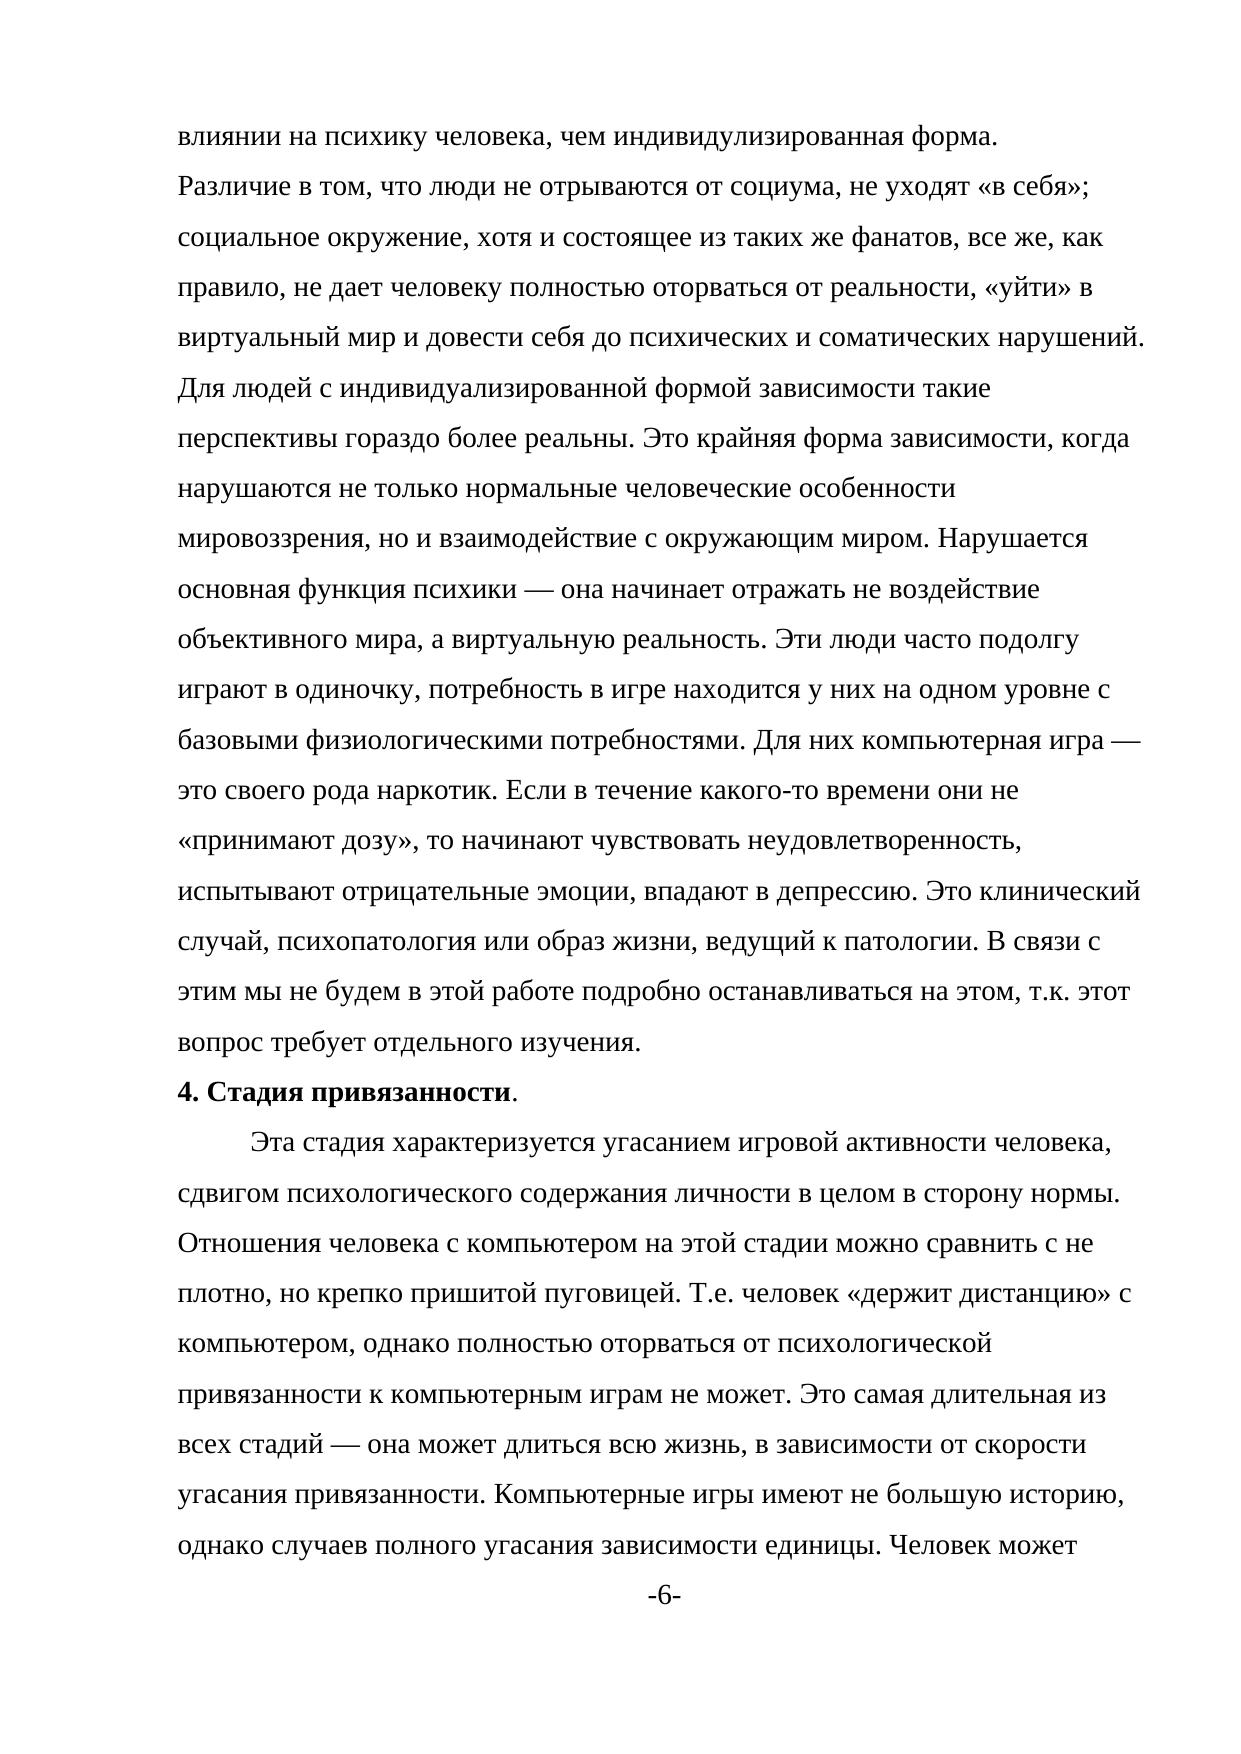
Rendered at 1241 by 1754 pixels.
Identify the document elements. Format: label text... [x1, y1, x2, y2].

text Для людей с индивидуализированной формой зависимости такие перспективы гораздо более реальны. Это крайняя форма зависимости, когда нарушаются не только нормальные человеческие особенности мировоззрения, но и взаимодействие с окружающим миром. Нарушается основная функция психики — она начинает отражать не воздействие объективного мира, а виртуальную реальность. Эти люди часто подолгу играют в одиночку, потребность в игре находится у них на одном уровне с базовыми физиологическими потребностями. Для них компьютерная игра — это своего рода наркотик. Если в течение какого-то времени они не «принимают дозу», то начинают чувствовать неудовлетворенность, испытывают отрицательные эмоции, впадают в депрессию. Это клинический случай, психопатология или образ жизни, ведущий к патологии. В связи с этим мы не будем в этой работе подробно останавливаться на этом, т.к. этот вопрос требует отдельного изучения. [177, 370, 1152, 1057]
text 4. Стадия привязанности. [177, 1074, 1152, 1108]
text Различие в том, что люди не отрываются от социума, не уходят «в себя»; социальное окружение, хотя и состоящее из таких же фанатов, все же, как правило, не дает человеку полностью оторваться от реальности, «уйти» в виртуальный мир и довести себя до психических и соматических нарушений. [177, 168, 1152, 353]
text Эта стадия характеризуется угасанием игровой активности человека, сдвигом психологического содержания личности в целом в сторону нормы. Отношения человека с компьютером на этой стадии можно сравнить с не плотно, но крепко пришитой пуговицей. Т.е. человек «держит дистанцию» с компьютером, однако полностью оторваться от психологической привязанности к компьютерным играм не может. Это самая длительная из всех стадий — она может длиться всю жизнь, в зависимости от скорости угасания привязанности. Компьютерные игры имеют не большую историю, однако случаев полного угасания зависимости единицы. Человек может [177, 1124, 1152, 1560]
text -6- [177, 1577, 1152, 1611]
text влиянии на психику человека, чем индивидулизированная форма. [177, 118, 1152, 152]
